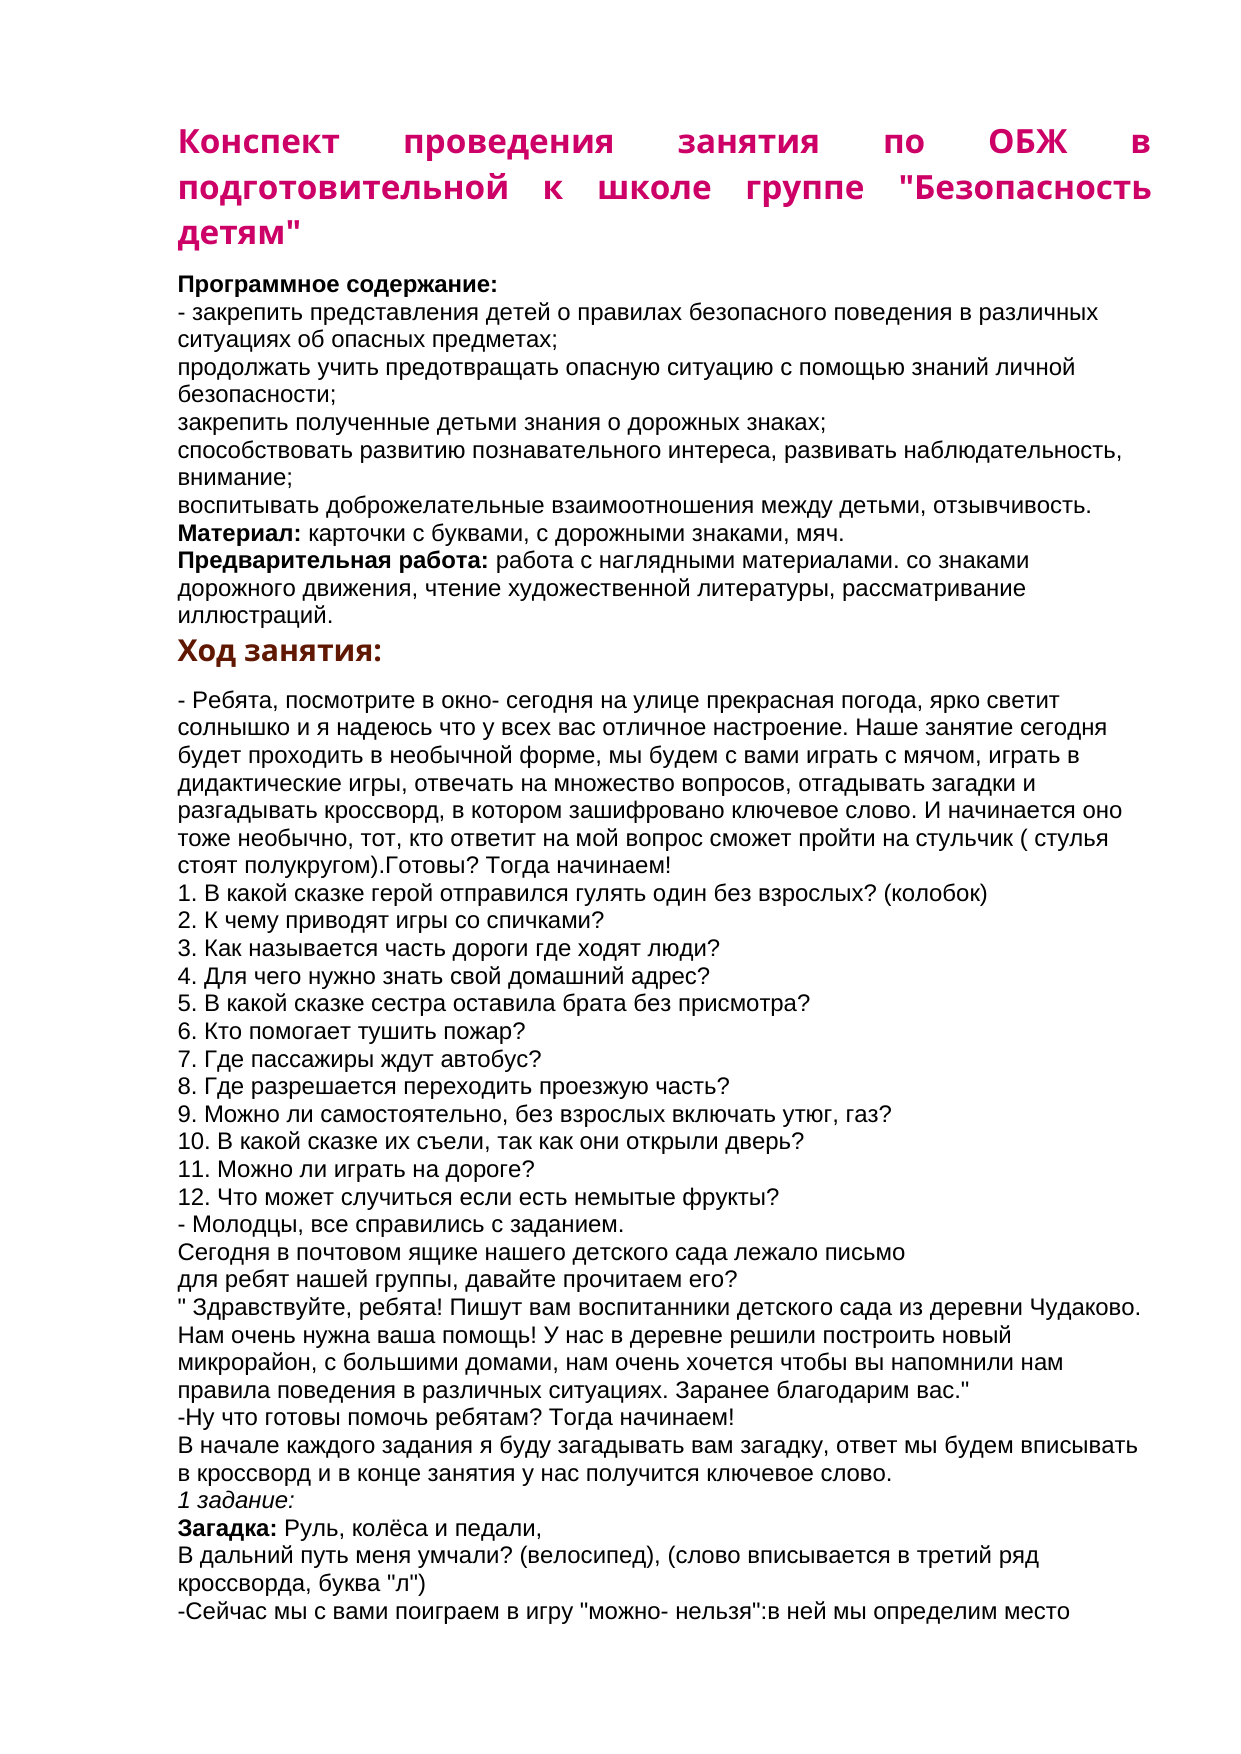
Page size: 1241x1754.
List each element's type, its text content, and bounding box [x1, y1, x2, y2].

text Конспект проведения занятия по ОБЖ в подготовительной к школе группе "Безопасность детям" [177, 118, 1152, 254]
text Ход занятия: [177, 629, 1152, 670]
text Программное содержание: - закрепить представления детей о правилах безопасного поведения в различных ситуациях об опасных предметах; продолжать учить предотвращать опасную ситуацию с помощью знаний личной безопасности; закрепить полученные детьми знания о дорожных знаках; способствовать развитию познавательного интереса, развивать наблюдательность, внимание; воспитывать доброжелательные взаимоотношения между детьми, отзывчивость. Материал: карточки с буквами, с дорожными знаками, мяч. Предварительная работа: работа с наглядными материалами. со знаками дорожного движения, чтение художественной литературы, рассматривание иллюстраций. [177, 270, 1152, 629]
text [177, 686, 1152, 1624]
